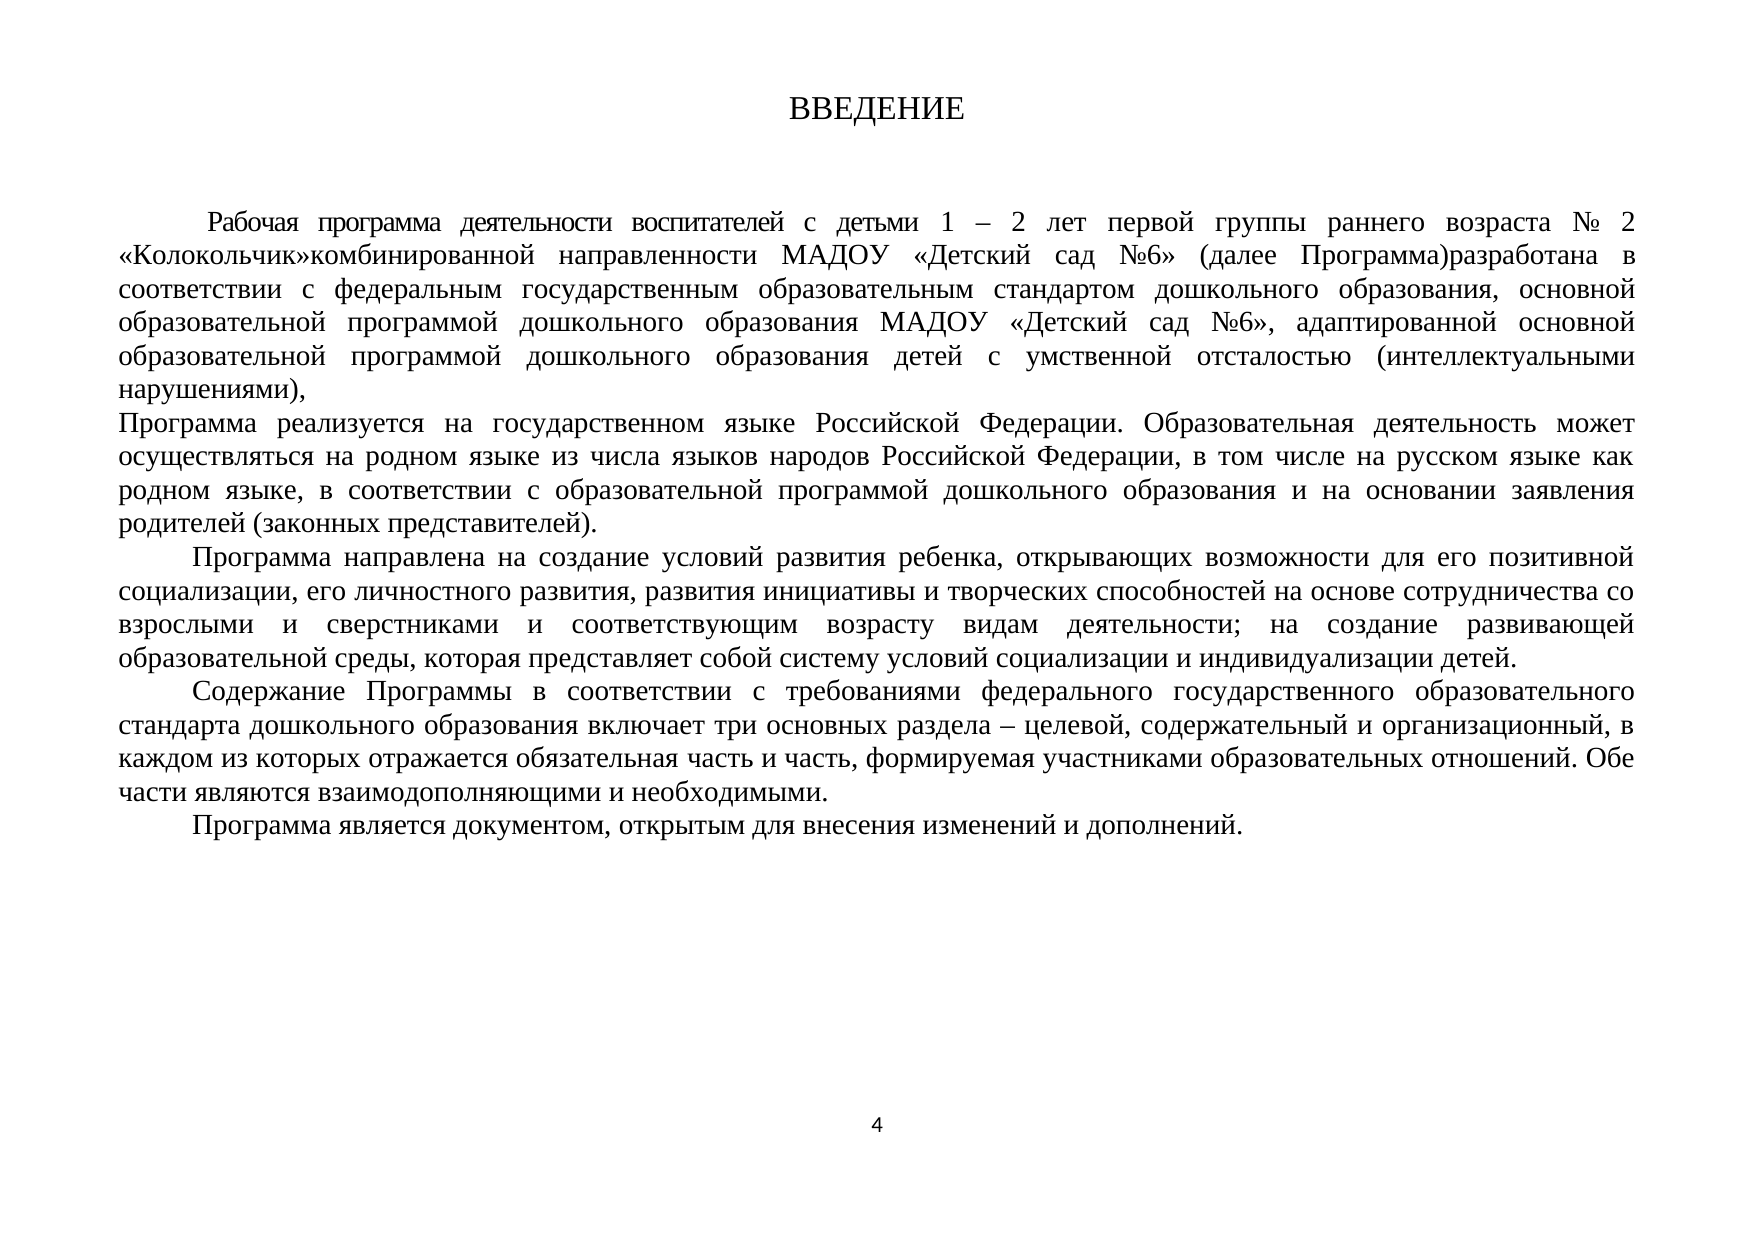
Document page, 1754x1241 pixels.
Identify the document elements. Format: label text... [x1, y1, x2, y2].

list Программа реализуется на государственном языке Российской Федерации. Образовательная деятельность может осуществляться на родном языке из числа языков народов Российской Федерации, в том числе на русском языке как родном языке, в соответствии с образовательной программой дошкольного образования и на основании заявления родителей (законных представителей). [118, 405, 1636, 539]
text Программа является документом, открытым для внесения изменений и дополнений. [118, 807, 1636, 841]
text Рабочая программа деятельности воспитателей с детьми 1 – 2 лет первой группы раннего возраста № 2 «Колокольчик»комбинированной направленности МАДОУ «Детский сад №6» (далее Программа)разработана в соответствии с федеральным государственным образовательным стандартом дошкольного образования, основной образовательной программой дошкольного образования МАДОУ «Детский сад №6», адаптированной основной образовательной программой дошкольного образования детей с умственной отсталостью (интеллектуальными нарушениями), [118, 204, 1636, 405]
text ВВЕДЕНИЕ [118, 89, 1636, 127]
text Содержание Программы в соответствии с требованиями федерального государственного образовательного стандарта дошкольного образования включает три основных раздела – целевой, содержательный и организационный, в каждом из которых отражается обязательная часть и часть, формируемая участниками образовательных отношений. Обе части являются взаимодополняющими и необходимыми. [118, 673, 1636, 807]
text Программа направлена на создание условий развития ребенка, открывающих возможности для его позитивной социализации, его личностного развития, развития инициативы и творческих способностей на основе сотрудничества со взрослыми и сверстниками и соответствующим возрасту видам деятельности; на создание развивающей образовательной среды, которая представляет собой систему условий социализации и индивидуализации детей. [118, 539, 1636, 673]
